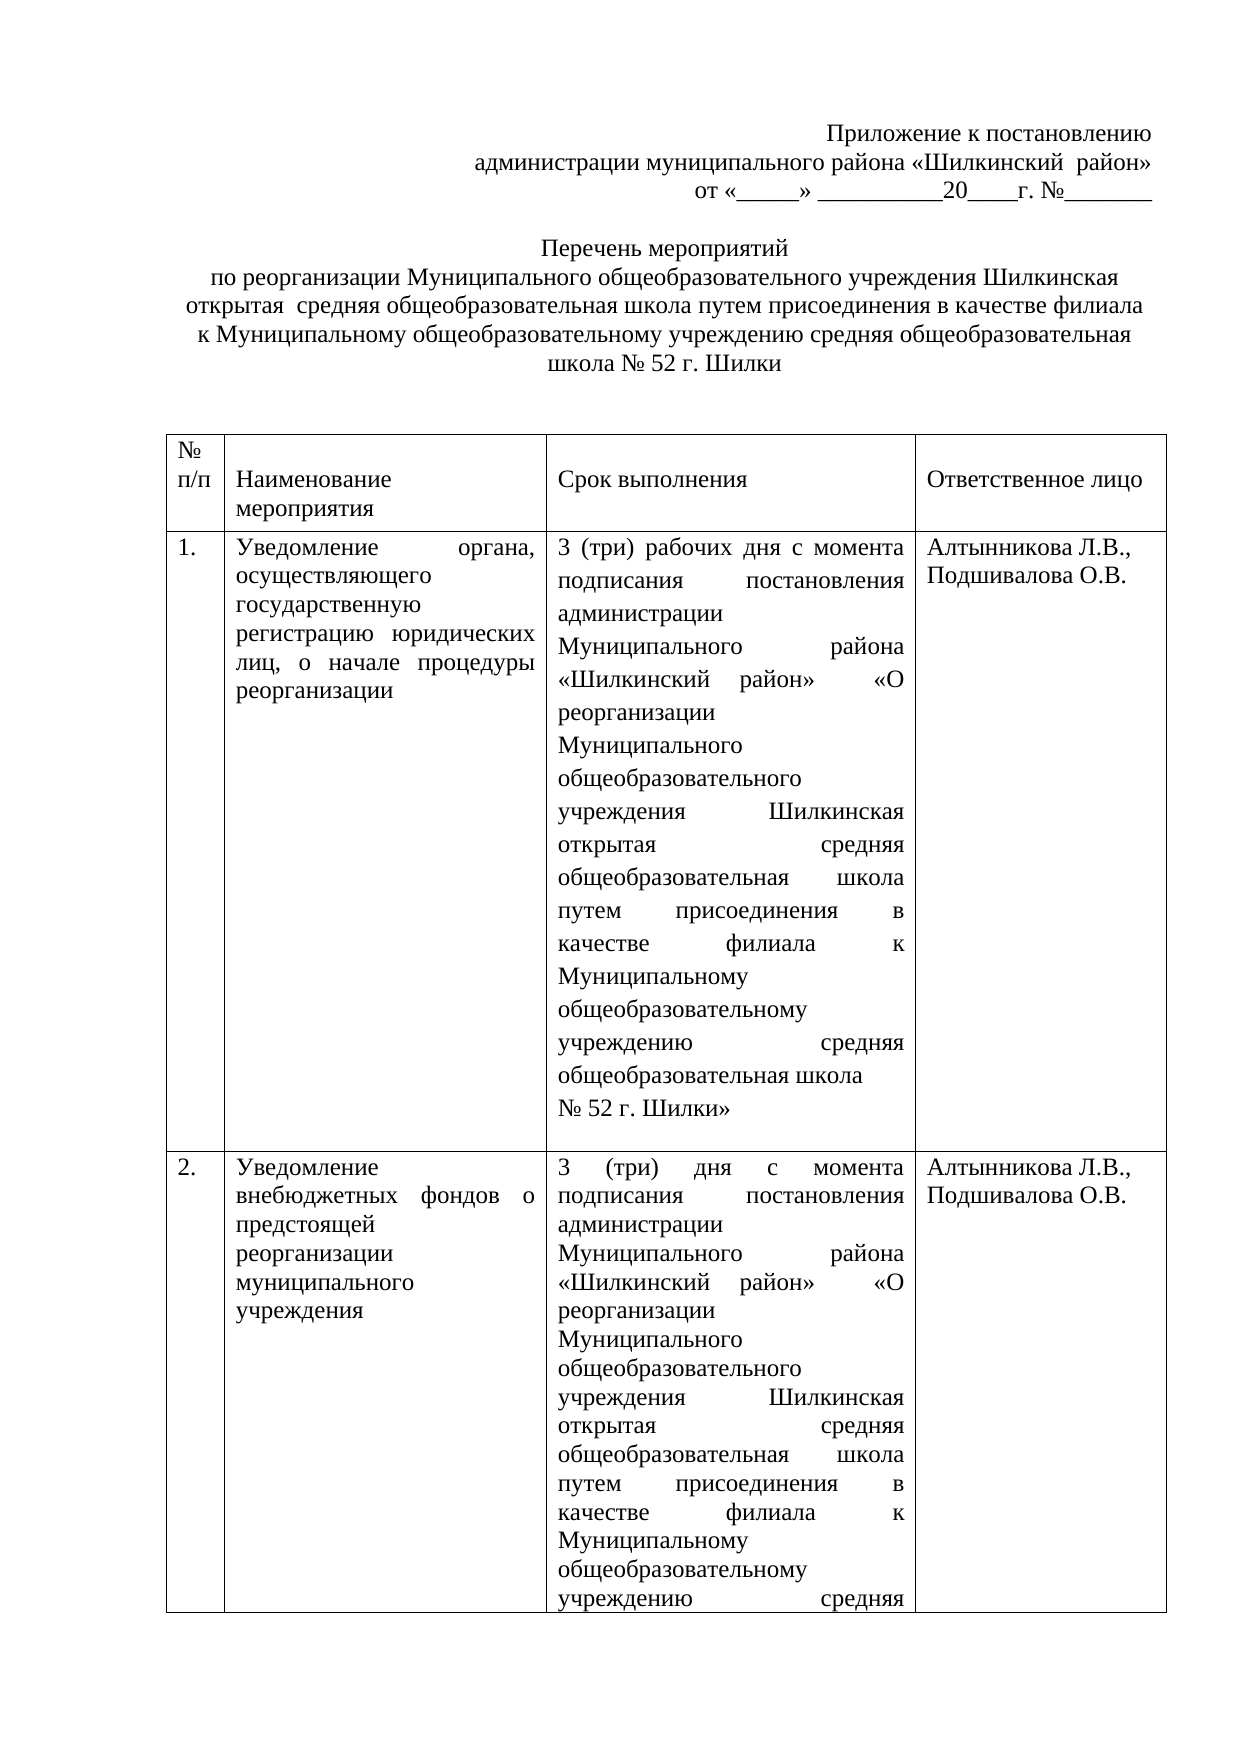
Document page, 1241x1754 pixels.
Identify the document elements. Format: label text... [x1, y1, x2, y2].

text администрации муниципального района «Шилкинский район» [177, 147, 1152, 176]
table_cell 3 (три) рабочих дня с момента подписания постановления администрации Муниципального района «Шилкинский район» «О реорганизации Муниципального общеобразовательного учреждения Шилкинская открытая средняя общеобразовательная школа путем присоединения в качестве филиала к Муниципальному общеобразовательному учреждению средняя общеобразовательная школа № 52 г. Шилки» [547, 532, 915, 1151]
table_cell Уведомление органа, осуществляющего государственную регистрацию юридических лиц, о начале процедуры реорганизации [225, 532, 546, 1151]
table_header Срок выполнения [547, 435, 915, 531]
text Приложение к постановлению [177, 118, 1152, 147]
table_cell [916, 1152, 1166, 1612]
table_header Наименование мероприятия [225, 435, 546, 531]
table_cell 2. [167, 1152, 224, 1612]
table_header Ответственное лицо [916, 435, 1166, 531]
text по реорганизации Муниципального общеобразовательного учреждения Шилкинская открытая средняя общеобразовательная школа путем присоединения в качестве филиала к Муниципальному общеобразовательному учреждению средняя общеобразовательная школа № 52 г. Шилки [177, 262, 1152, 377]
table_cell Алтынникова Л.В., Подшивалова О.В. [916, 532, 1166, 1151]
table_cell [547, 1152, 915, 1612]
table_header № п/п [167, 435, 224, 531]
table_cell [225, 1152, 546, 1612]
text Перечень мероприятий [177, 233, 1152, 262]
table_cell 1. [167, 532, 224, 1151]
text от «_____» __________20____г. №_______ [177, 176, 1152, 204]
